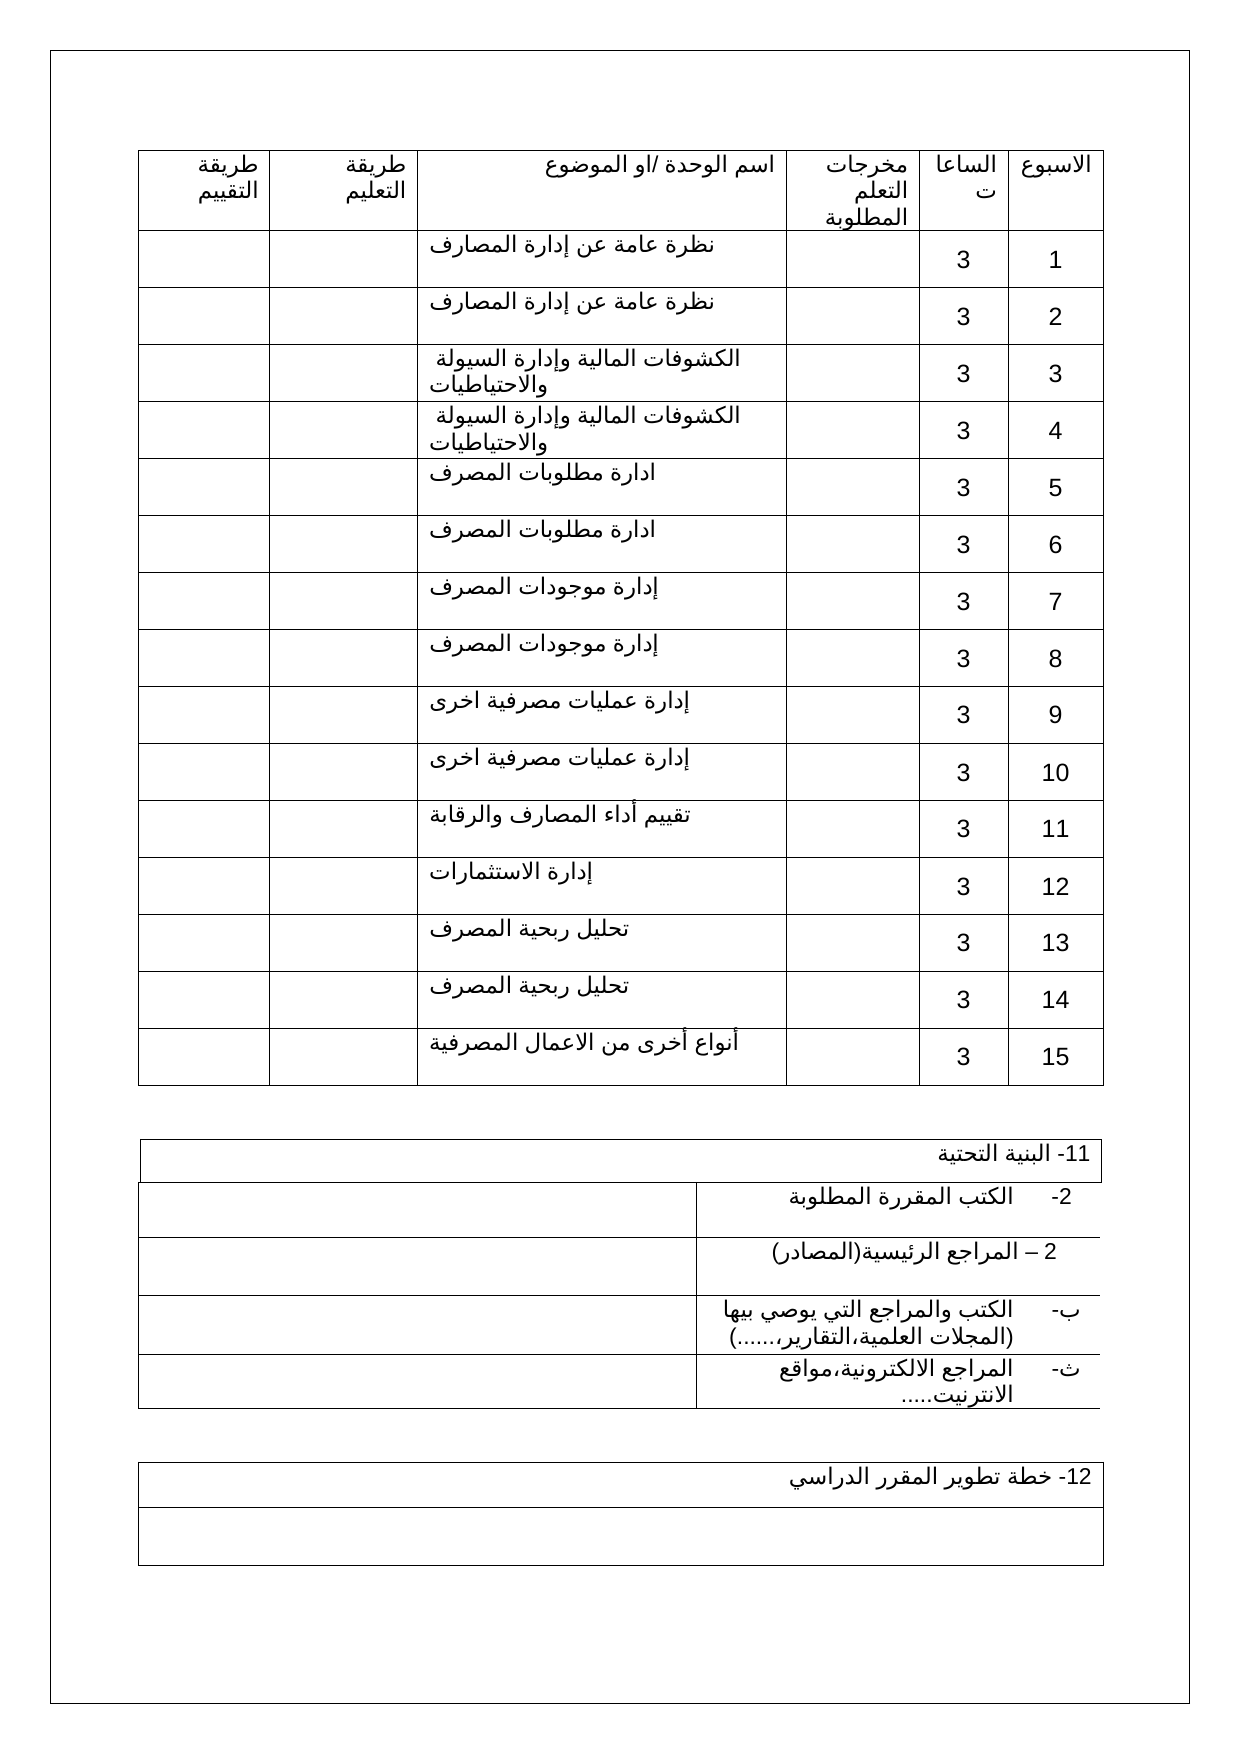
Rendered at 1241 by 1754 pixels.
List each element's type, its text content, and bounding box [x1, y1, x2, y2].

table_cell 1 [1009, 231, 1103, 287]
table_cell [787, 231, 919, 287]
table_cell [270, 345, 417, 401]
table_cell [139, 231, 269, 287]
table_cell 6 [1009, 516, 1103, 572]
table_cell الساعات [920, 151, 1008, 230]
table_cell 3 [920, 288, 1008, 344]
table_cell [139, 516, 269, 572]
table_cell مخرجات التعلم المطلوبة [787, 151, 919, 230]
table_cell [787, 1029, 919, 1085]
table_cell [787, 459, 919, 515]
table_cell [139, 573, 269, 629]
table_cell إدارة موجودات المصرف [418, 630, 786, 686]
table_cell [787, 744, 919, 800]
table_cell إدارة الاستثمارات [418, 858, 786, 914]
table_cell 10 [1009, 744, 1103, 800]
table_cell 14 [1009, 972, 1103, 1028]
table_cell ادارة مطلوبات المصرف [418, 459, 786, 515]
table_cell 8 [1009, 630, 1103, 686]
table_cell [270, 972, 417, 1028]
table_cell تحليل ربحية المصرف [418, 972, 786, 1028]
table_cell [787, 402, 919, 458]
table_cell [139, 801, 269, 857]
table_cell [139, 1355, 696, 1407]
table_cell إدارة موجودات المصرف [418, 573, 786, 629]
table_cell [787, 516, 919, 572]
table_cell [139, 1029, 269, 1085]
table_cell اسم الوحدة /او الموضوع [418, 151, 786, 230]
table_cell [139, 1508, 1103, 1565]
table_cell [270, 288, 417, 344]
table_header 12- خطة تطوير المقرر الدراسي [139, 1463, 1103, 1507]
table_cell 3 [920, 630, 1008, 686]
table_cell [270, 231, 417, 287]
table_cell نظرة عامة عن إدارة المصارف [418, 288, 786, 344]
table_cell [270, 915, 417, 971]
table_header 11- البنية التحتية [141, 1140, 1101, 1182]
table_cell نظرة عامة عن إدارة المصارف [418, 231, 786, 287]
table_cell [787, 801, 919, 857]
table_cell [787, 345, 919, 401]
table_cell [787, 288, 919, 344]
table_cell [139, 459, 269, 515]
table_cell إدارة عمليات مصرفية اخرى [418, 744, 786, 800]
table_cell 3 [920, 915, 1008, 971]
table_cell 3 [1009, 345, 1103, 401]
table_cell [139, 402, 269, 458]
table_cell المراجع الالكترونية،مواقع الانترنيت..... [697, 1355, 1100, 1407]
table_cell [787, 630, 919, 686]
table_cell [787, 573, 919, 629]
table_cell [139, 858, 269, 914]
table_cell 13 [1009, 915, 1103, 971]
table_cell [139, 972, 269, 1028]
table_cell [139, 288, 269, 344]
table_cell طريقة التعليم [270, 151, 417, 230]
table_cell 2 [1009, 288, 1103, 344]
table_cell [139, 744, 269, 800]
table_cell [139, 915, 269, 971]
table_cell [139, 1296, 696, 1354]
table_cell 3 [920, 345, 1008, 401]
table_cell [139, 687, 269, 743]
table_cell الكتب المقررة المطلوبة [697, 1183, 1100, 1237]
table_cell ادارة مطلوبات المصرف [418, 516, 786, 572]
table_cell [139, 1238, 696, 1295]
table_cell الكشوفات المالية وإدارة السيولة والاحتياطيات [418, 402, 786, 458]
table_cell 3 [920, 972, 1008, 1028]
table_cell [270, 630, 417, 686]
table_cell [139, 345, 269, 401]
table_cell تحليل ربحية المصرف [418, 915, 786, 971]
table_cell 3 [920, 1029, 1008, 1085]
table_cell 11 [1009, 801, 1103, 857]
table_cell [270, 459, 417, 515]
table_cell [787, 858, 919, 914]
table_cell [139, 630, 269, 686]
table_cell [787, 687, 919, 743]
table_cell [787, 915, 919, 971]
table_cell 3 [920, 459, 1008, 515]
table_cell 7 [1009, 573, 1103, 629]
table_cell 3 [920, 402, 1008, 458]
table_cell [787, 972, 919, 1028]
table_cell 4 [1009, 402, 1103, 458]
table_cell الكشوفات المالية وإدارة السيولة والاحتياطيات [418, 345, 786, 401]
table_cell 3 [920, 687, 1008, 743]
table_cell 3 [920, 858, 1008, 914]
table_cell [270, 744, 417, 800]
table_cell [270, 1029, 417, 1085]
table_cell [270, 402, 417, 458]
table_cell 9 [1009, 687, 1103, 743]
table_cell الاسبوع [1009, 151, 1103, 230]
table_cell 3 [920, 573, 1008, 629]
table_cell 12 [1009, 858, 1103, 914]
table_cell طريقة التقييم [139, 151, 269, 230]
table_cell تقييم أداء المصارف والرقابة [418, 801, 786, 857]
table_cell 3 [920, 744, 1008, 800]
table_cell الكتب والمراجع التي يوصي بيها (المجلات العلمية،التقارير،......) [697, 1296, 1100, 1354]
table_cell 15 [1009, 1029, 1103, 1085]
table_cell أنواع أخرى من الاعمال المصرفية [418, 1029, 786, 1085]
table_cell [270, 516, 417, 572]
table_cell 3 [920, 231, 1008, 287]
table_cell 3 [920, 516, 1008, 572]
table_cell 2 – المراجع الرئيسية(المصادر) [697, 1238, 1100, 1295]
table_cell [270, 801, 417, 857]
table_cell [270, 573, 417, 629]
table_cell [270, 687, 417, 743]
table_cell 3 [920, 801, 1008, 857]
table_cell [139, 1183, 696, 1237]
table_cell إدارة عمليات مصرفية اخرى [418, 687, 786, 743]
table_cell 5 [1009, 459, 1103, 515]
table_cell [270, 858, 417, 914]
